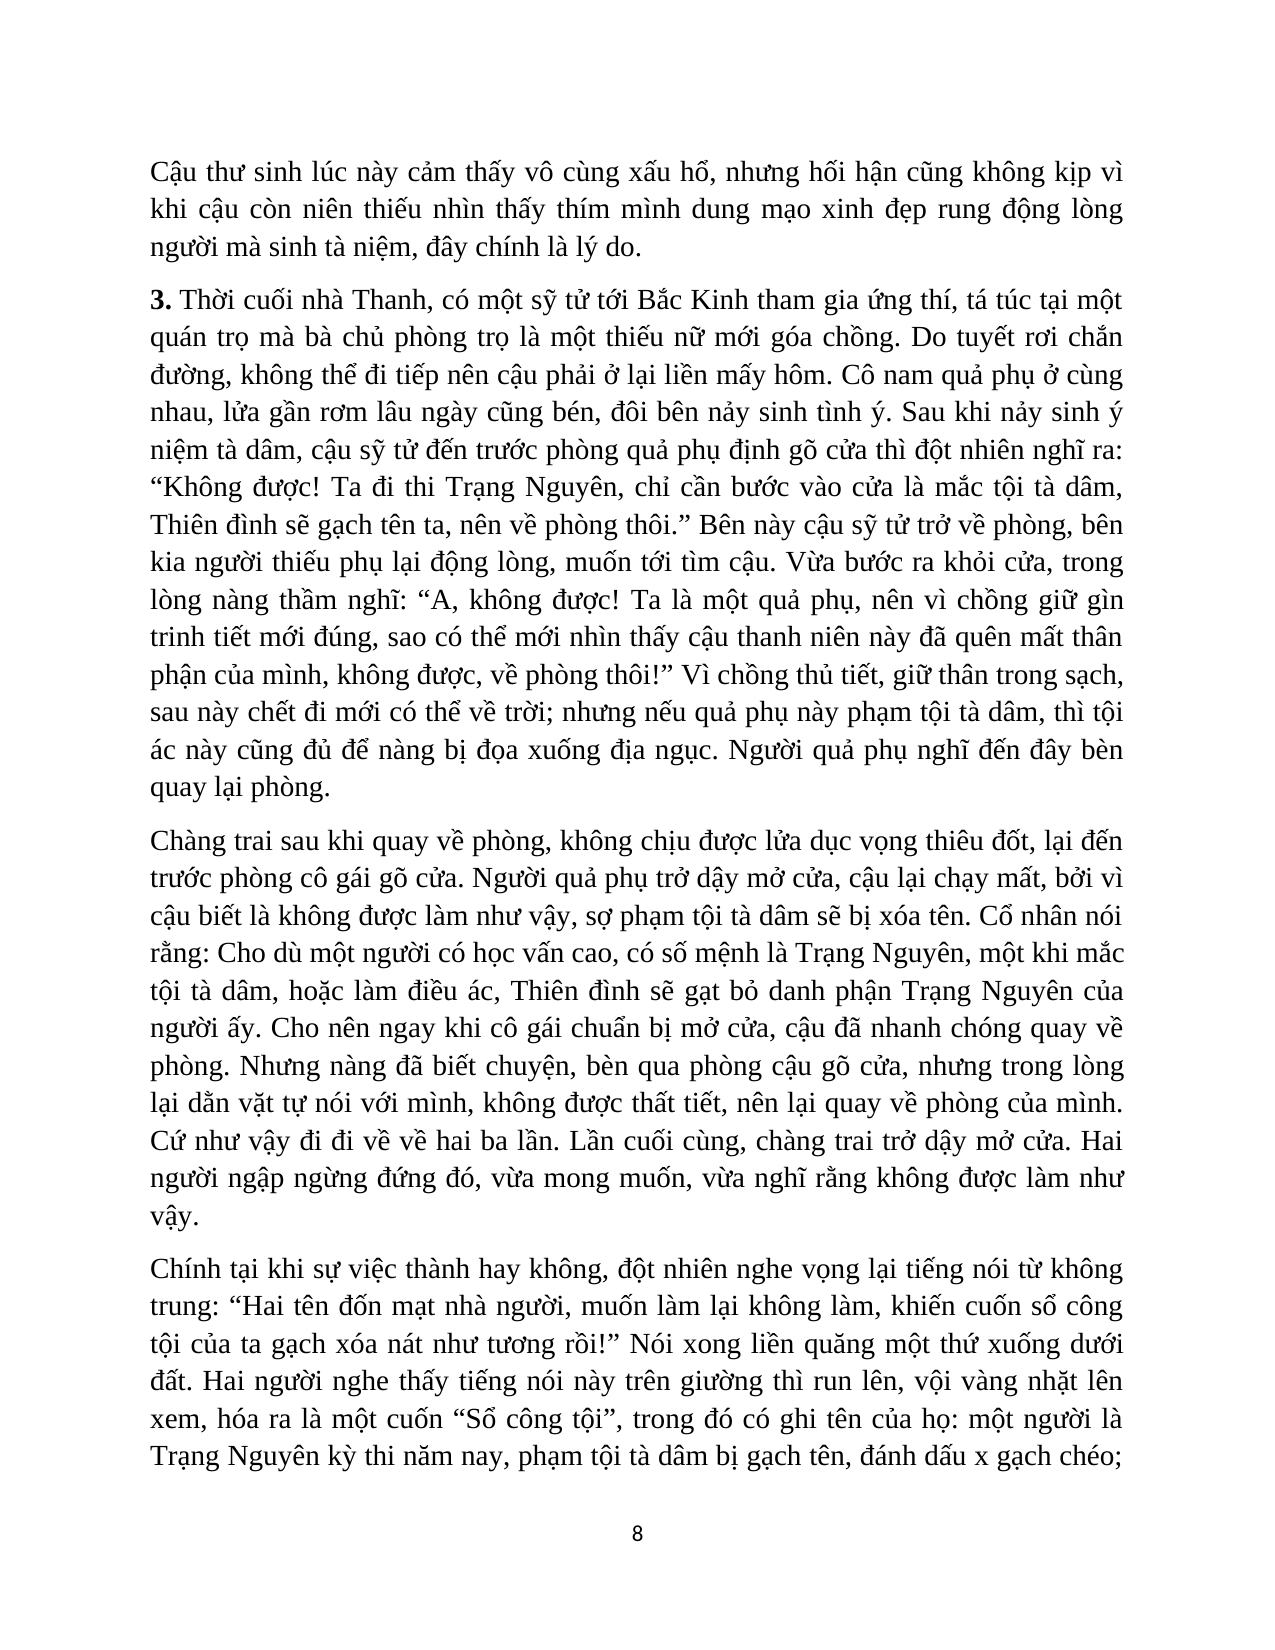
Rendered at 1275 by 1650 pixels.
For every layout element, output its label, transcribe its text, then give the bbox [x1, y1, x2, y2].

text Cậu thư sinh lúc này cảm thấy vô cùng xấu hổ, nhưng hối hận cũng không kịp vì khi cậu còn niên thiếu nhìn thấy thím mình dung mạo xinh đẹp rung động lòng người mà sinh tà niệm, đây chính là lý do. [150, 150, 1125, 262]
text Chàng trai sau khi quay về phòng, không chịu được lửa dục vọng thiêu đốt, lại đến trước phòng cô gái gõ cửa. Người quả phụ trở dậy mở cửa, cậu lại chạy mất, bởi vì cậu biết là không được làm như vậy, sợ phạm tội tà dâm sẽ bị xóa tên. Cổ nhân nói rằng: Cho dù một người có học vấn cao, có số mệnh là Trạng Nguyên, một khi mắc tội tà dâm, hoặc làm điều ác, Thiên đình sẽ gạt bỏ danh phận Trạng Nguyên của người ấy. Cho nên ngay khi cô gái chuẩn bị mở cửa, cậu đã nhanh chóng quay về phòng. Nhưng nàng đã biết chuyện, bèn qua phòng cậu gõ cửa, nhưng trong lòng lại dằn vặt tự nói với mình, không được thất tiết, nên lại quay về phòng của mình. Cứ như vậy đi đi về về hai ba lần. Lần cuối cùng, chàng trai trở dậy mở cửa. Hai người ngập ngừng đứng đó, vừa mong muốn, vừa nghĩ rằng không được làm như vậy. [150, 819, 1125, 1231]
text 3. Thời cuối nhà Thanh, có một sỹ tử tới Bắc Kinh tham gia ứng thí, tá túc tại một quán trọ mà bà chủ phòng trọ là một thiếu nữ mới góa chồng. Do tuyết rơi chắn đường, không thể đi tiếp nên cậu phải ở lại liền mấy hôm. Cô nam quả phụ ở cùng nhau, lửa gần rơm lâu ngày cũng bén, đôi bên nảy sinh tình ý. Sau khi nảy sinh ý niệm tà dâm, cậu sỹ tử đến trước phòng quả phụ định gõ cửa thì đột nhiên nghĩ ra: “Không được! Ta đi thi Trạng Nguyên, chỉ cần bước vào cửa là mắc tội tà dâm, Thiên đình sẽ gạch tên ta, nên về phòng thôi.” Bên này cậu sỹ tử trở về phòng, bên kia người thiếu phụ lại động lòng, muốn tới tìm cậu. Vừa bước ra khỏi cửa, trong lòng nàng thầm nghĩ: “A, không được! Ta là một quả phụ, nên vì chồng giữ gìn trinh tiết mới đúng, sao có thể mới nhìn thấy cậu thanh niên này đã quên mất thân phận của mình, không được, về phòng thôi!” Vì chồng thủ tiết, giữ thân trong sạch, sau này chết đi mới có thể về trời; nhưng nếu quả phụ này phạm tội tà dâm, thì tội ác này cũng đủ để nàng bị đọa xuống địa ngục. Người quả phụ nghĩ đến đây bèn quay lại phòng. [150, 278, 1125, 803]
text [150, 1247, 1125, 1472]
